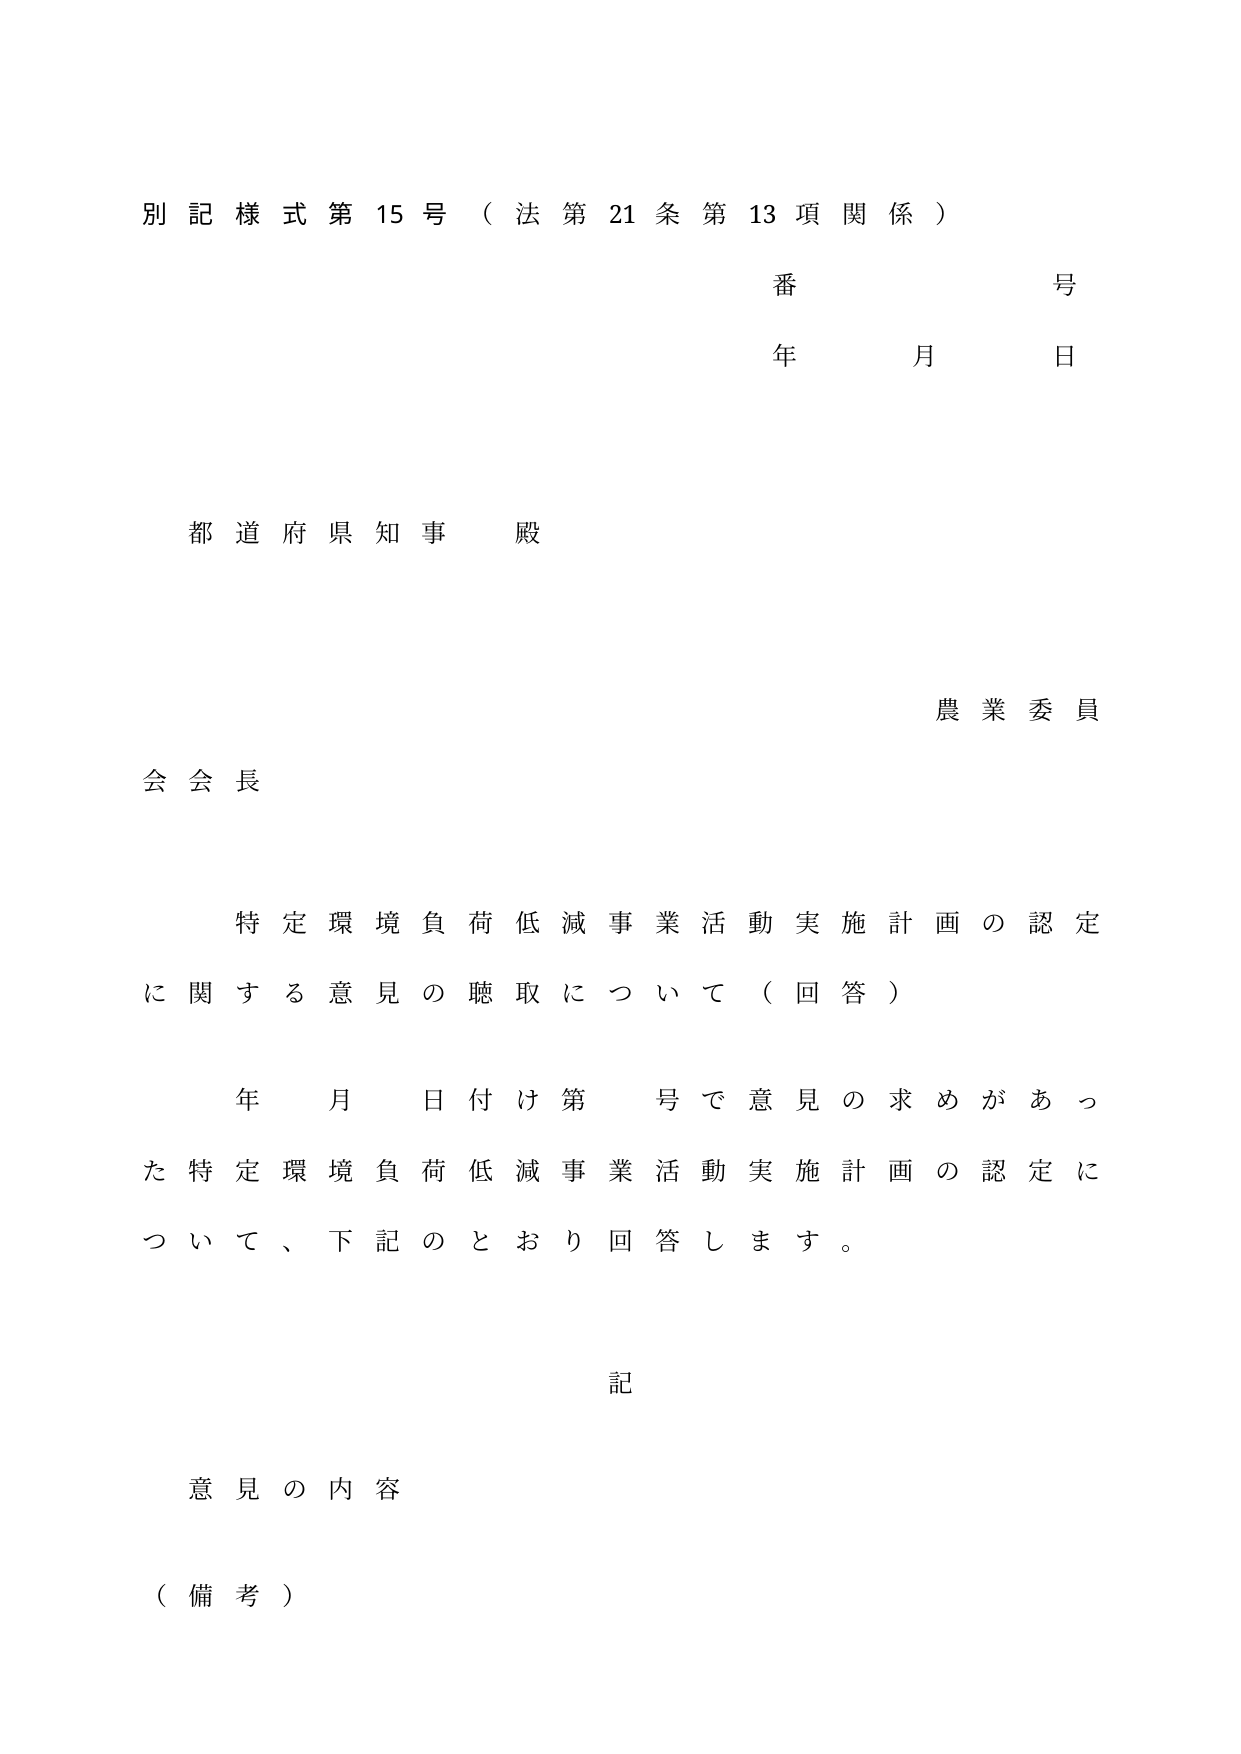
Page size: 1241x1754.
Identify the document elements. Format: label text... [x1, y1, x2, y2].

text 意見の内容 [142, 1452, 1122, 1523]
text 年 月 日付け第 号で意見の求めがあった特定環境負荷低減事業活動実施計画の認定について、下記のとおり回答します。 [142, 1063, 1122, 1275]
subtitle 記 [142, 1346, 1122, 1417]
text （備考） [142, 1559, 1122, 1629]
text 年 月 日 [142, 319, 1098, 390]
text 特定環境負荷低減事業活動実施計画の認定に関する意見の聴取について（回答） [142, 886, 1122, 1027]
text 農業委員会会長 [142, 673, 1122, 815]
text 都道府県知事 殿 [142, 496, 1122, 567]
text 番 号 [142, 248, 1098, 319]
text 別記様式第15号（法第21条第13項関係） [142, 177, 1122, 248]
